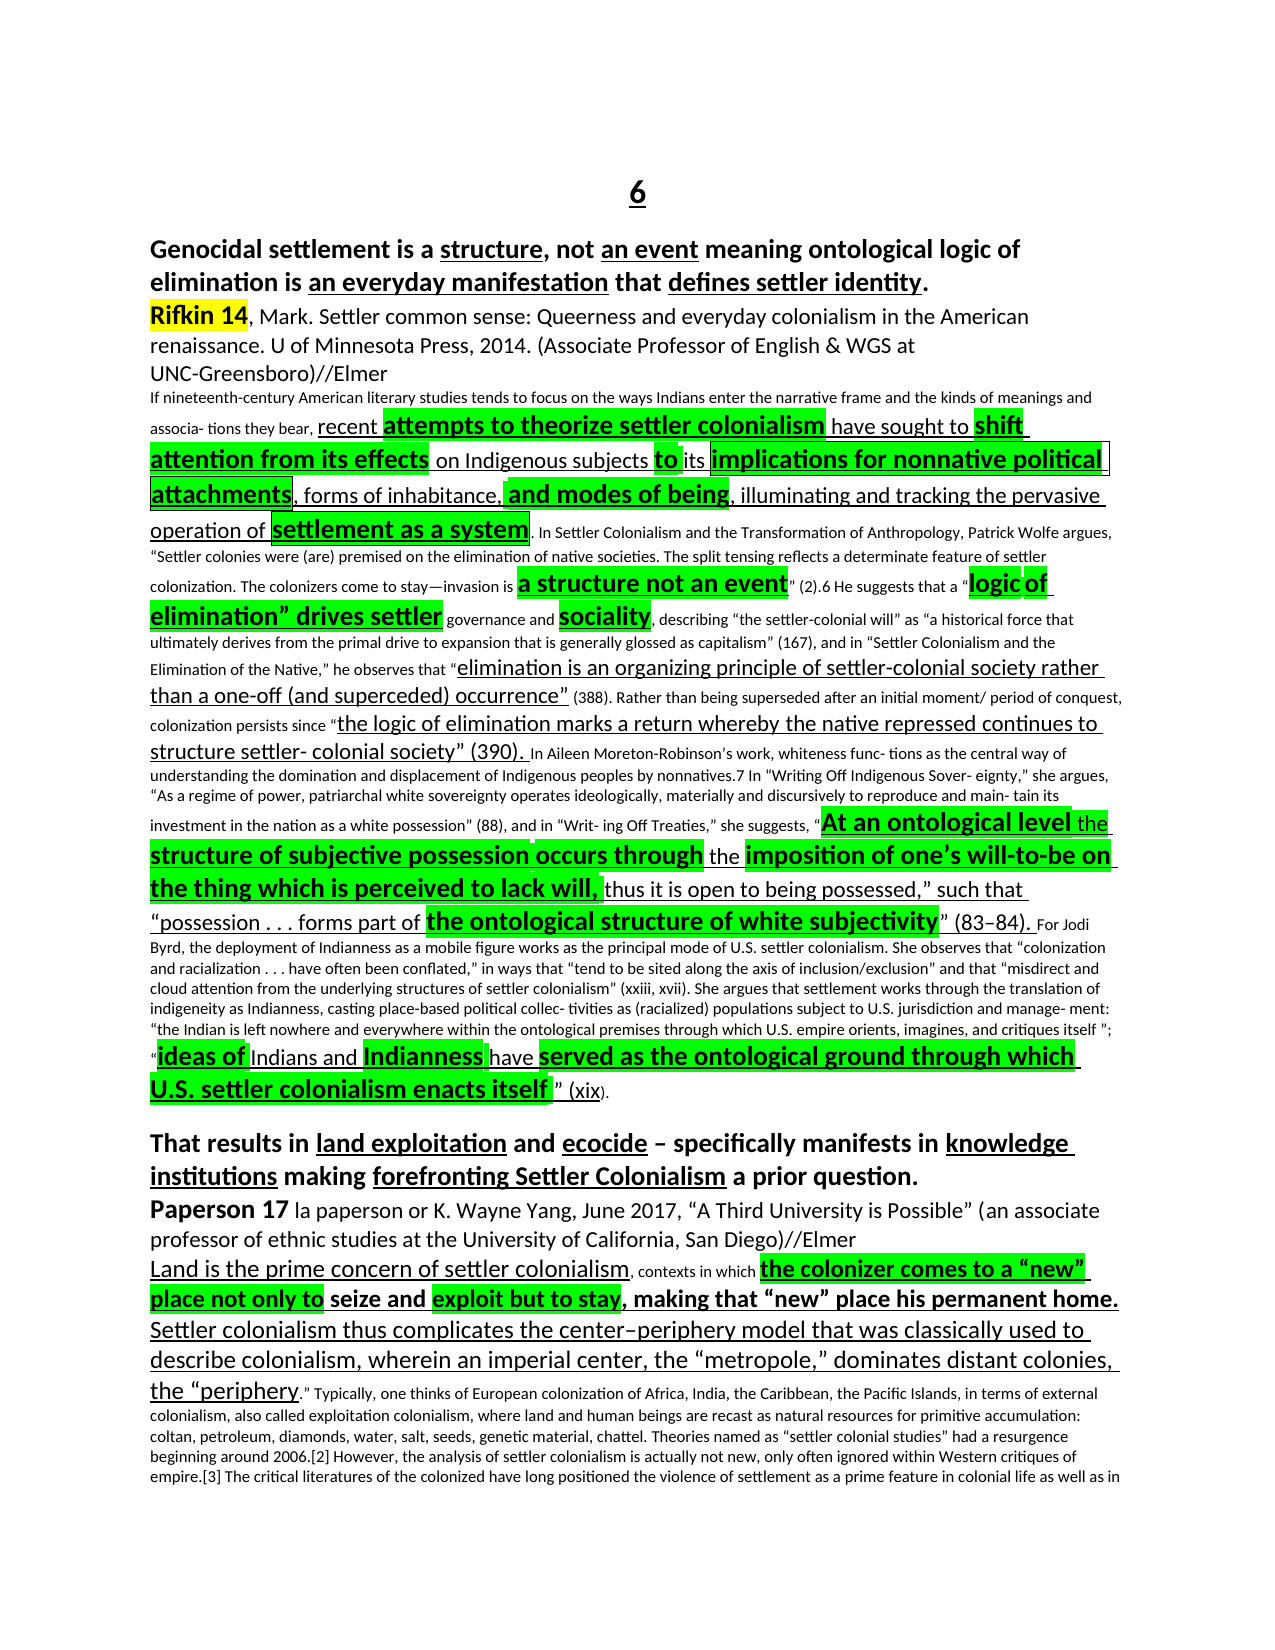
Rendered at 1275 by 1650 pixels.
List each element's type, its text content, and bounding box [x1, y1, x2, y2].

subtitle 6 [150, 171, 1125, 212]
subtitle Genocidal settlement is a structure, not an event meaning ontological logic of elimination is an everyday manifestation that defines settler identity. [150, 232, 1125, 298]
text Rifkin 14, Mark. Settler common sense: Queerness and everyday colonialism in the American renaissance. U of Minnesota Press, 2014. (Associate Professor of English & WGS at UNC-Greensboro)//Elmer [150, 298, 1125, 387]
text If nineteenth-century American literary studies tends to focus on the ways Indians enter the narrative frame and the kinds of meanings and associa- tions they bear, recent attempts to theorize settler colonialism have sought to shift attention from its effects on Indigenous subjects to its implications for nonnative political attachments, forms of inhabitance, and modes of being, illuminating and tracking the pervasive operation of settlement as a system. In Settler Colonialism and the Transformation of Anthropology, Patrick Wolfe argues, “Settler colonies were (are) premised on the elimination of native societies. The split tensing reflects a determinate feature of settler colonization. The colonizers come to stay—invasion is a structure not an event” (2).6 He suggests that a “logic of elimination” drives settler governance and sociality, describing “the settler-colonial will” as “a historical force that ultimately derives from the primal drive to expansion that is generally glossed as capitalism” (167), and in “Settler Colonialism and the Elimination of the Native,” he observes that “elimination is an organizing principle of settler-colonial society rather than a one-off (and superceded) occurrence” (388). Rather than being superseded after an initial moment/ period of conquest, colonization persists since “the logic of elimination marks a return whereby the native repressed continues to structure settler- colonial society” (390). In Aileen Moreton-Robinson’s work, whiteness func- tions as the central way of understanding the domination and displacement of Indigenous peoples by nonnatives.7 In “Writing Off Indigenous Sover- eignty,” she argues, “As a regime of power, patriarchal white sovereignty operates ideologically, materially and discursively to reproduce and main- tain its investment in the nation as a white possession” (88), and in “Writ- ing Off Treaties,” she suggests, “At an ontological level the structure of subjective possession occurs through the imposition of one’s will-to-be on the thing which is perceived to lack will, thus it is open to being possessed,” such that “possession . . . forms part of the ontological structure of white subjectivity” (83–84). For Jodi Byrd, the deployment of Indianness as a mobile figure works as the principal mode of U.S. settler colonialism. She observes that “colonization and racialization . . . have often been conflated,” in ways that “tend to be sited along the axis of inclusion/exclusion” and that “misdirect and cloud attention from the underlying structures of settler colonialism” (xxiii, xvii). She argues that settlement works through the translation of indigeneity as Indianness, casting place-based political collec- tivities as (racialized) populations subject to U.S. jurisdiction and manage- ment: “the Indian is left nowhere and everywhere within the ontological premises through which U.S. empire orients, imagines, and critiques itself ”; “ideas of Indians and Indianness have served as the ontological ground through which U.S. settler colonialism enacts itself ” (xix). [150, 387, 1125, 1105]
text Paperson 17 la paperson or K. Wayne Yang, June 2017, “A Third University is Possible” (an associate professor of ethnic studies at the University of California, San Diego)//Elmer [150, 1192, 1125, 1253]
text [150, 1253, 1125, 1487]
subtitle That results in land exploitation and ecocide – specifically manifests in knowledge institutions making forefronting Settler Colonialism a prior question. [150, 1126, 1125, 1192]
